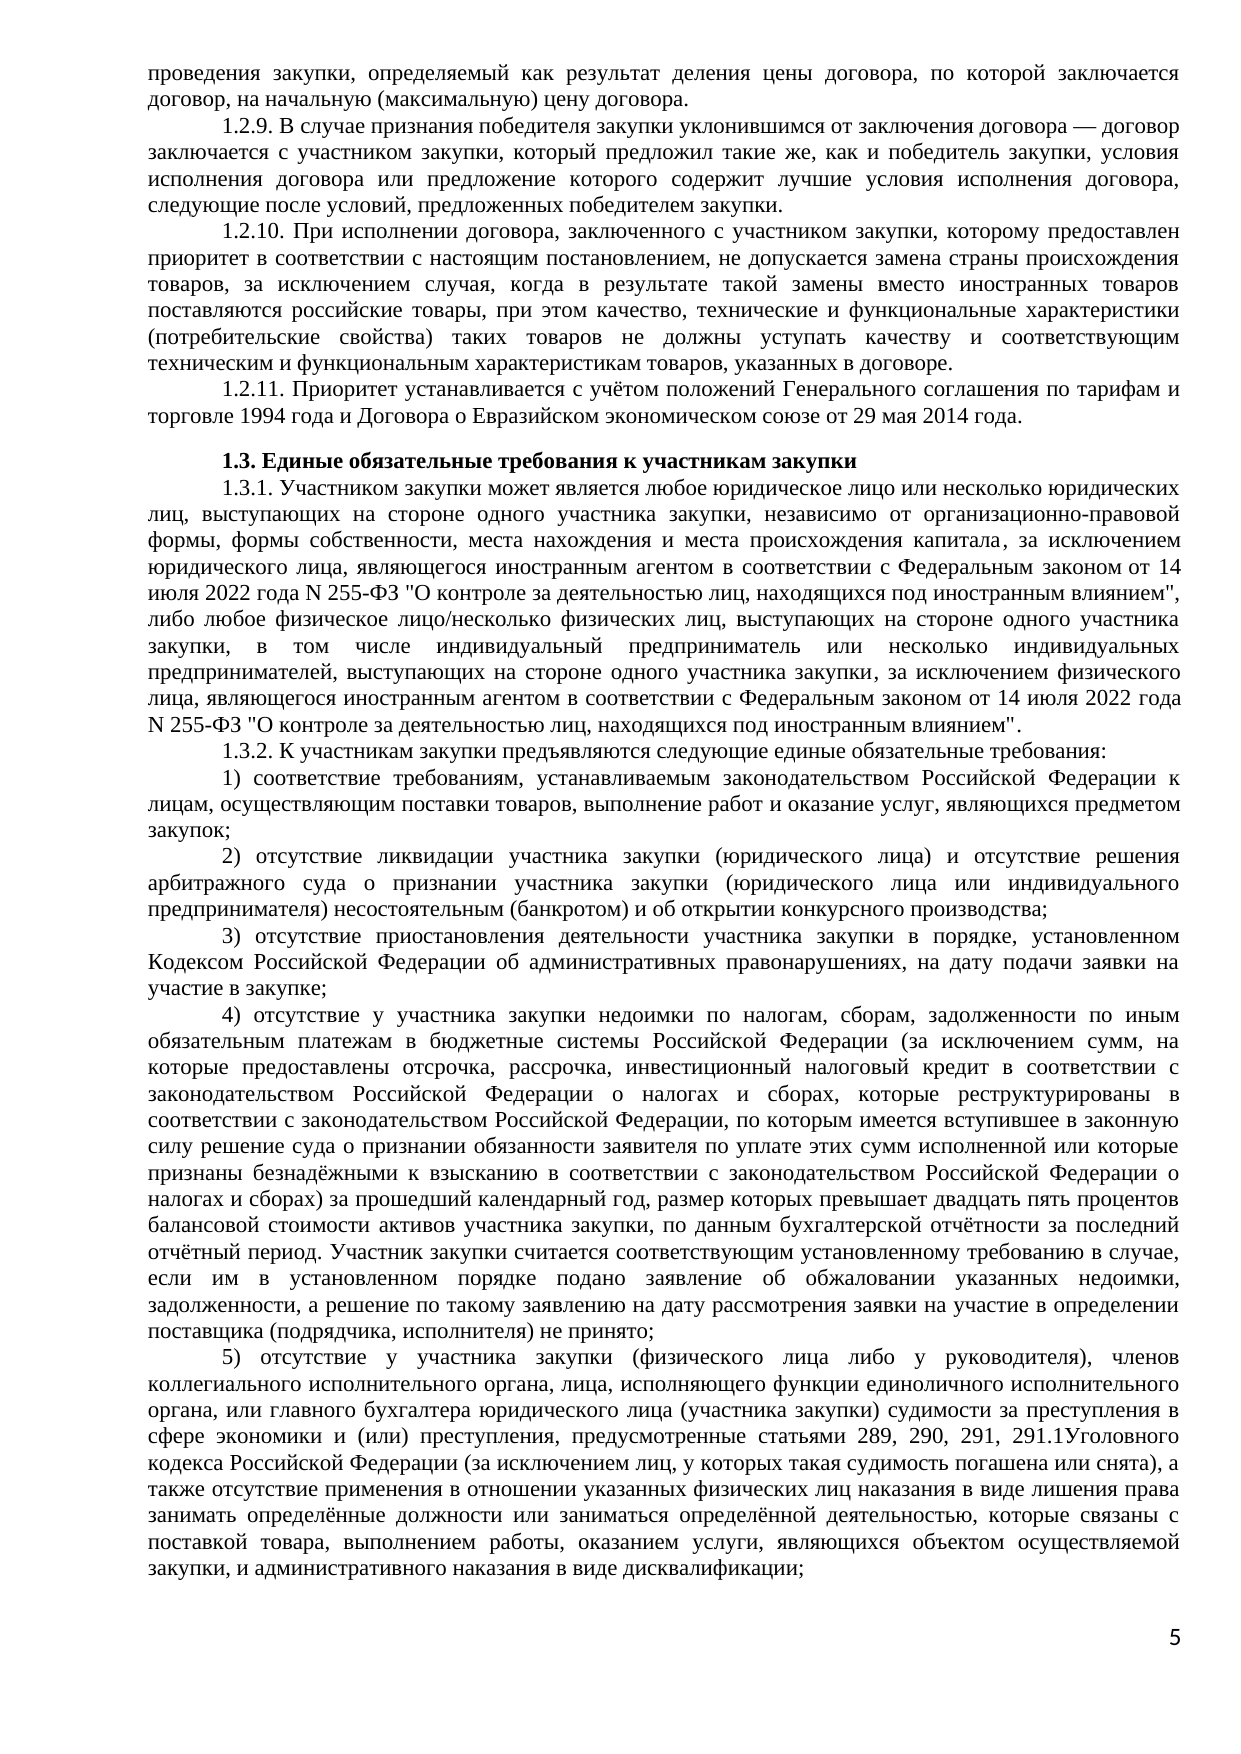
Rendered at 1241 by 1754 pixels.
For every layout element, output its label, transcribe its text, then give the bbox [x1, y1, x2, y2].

text 2) отсутствие ликвидации участника закупки (юридического лица) и отсутствие решения арбитражного суда о признании участника закупки (юридического лица или индивидуального предпринимателя) несостоятельным (банкротом) и об открытии конкурсного производства; [148, 843, 1181, 922]
text 3) отсутствие приостановления деятельности участника закупки в порядке, установленном Кодексом Российской Федерации об административных правонарушениях, на дату подачи заявки на участие в закупке; [148, 922, 1181, 1001]
text 1) соответствие требованиям, устанавливаемым законодательством Российской Федерации к лицам, осуществляющим поставки товаров, выполнение работ и оказание услуг, являющихся предметом закупок; [148, 763, 1181, 843]
text 1.3.1. Участником закупки может является любое юридическое лицо или несколько юридических лиц, выступающих на стороне одного участника закупки, независимо от организационно-правовой формы, формы собственности, места нахождения и места происхождения капитала, за исключением юридического лица, являющегося иностранным агентом в соответствии с Федеральным законом от 14 июля 2022 года N 255-ФЗ "О контроле за деятельностью лиц, находящихся под иностранным влиянием", либо любое физическое лицо/несколько физических лиц, выступающих на стороне одного участника закупки, в том числе индивидуальный предприниматель или несколько индивидуальных предпринимателей, выступающих на стороне одного участника закупки, за исключением физического лица, являющегося иностранным агентом в соответствии с Федеральным законом от 14 июля 2022 года N 255-ФЗ "О контроле за деятельностью лиц, находящихся под иностранным влиянием". [148, 474, 1181, 737]
text 1.2.11. Приоритет устанавливается с учётом положений Генерального соглашения по тарифам и торговле 1994 года и Договора о Евразийском экономическом союзе от 29 мая 2014 года. [148, 375, 1181, 428]
text 1.3. Единые обязательные требования к участникам закупки [148, 447, 1181, 474]
text 1.2.9. В случае признания победителя закупки уклонившимся от заключения договора — договор заключается с участником закупки, который предложил такие же, как и победитель закупки, условия исполнения договора или предложение которого содержит лучшие условия исполнения договора, следующие после условий, предложенных победителем закупки. [148, 112, 1181, 217]
text 4) отсутствие у участника закупки недоимки по налогам, сборам, задолженности по иным обязательным платежам в бюджетные системы Российской Федерации (за исключением сумм, на которые предоставлены отсрочка, рассрочка, инвестиционный налоговый кредит в соответствии с законодательством Российской Федерации о налогах и сборах, которые реструктурированы в соответствии с законодательством Российской Федерации, по которым имеется вступившее в законную силу решение суда о признании обязанности заявителя по уплате этих сумм исполненной или которые признаны безнадёжными к взысканию в соответствии с законодательством Российской Федерации о налогах и сборах) за прошедший календарный год, размер которых превышает двадцать пять процентов балансовой стоимости активов участника закупки, по данным бухгалтерской отчётности за последний отчётный период. Участник закупки считается соответствующим установленному требованию в случае, если им в установленном порядке подано заявление об обжаловании указанных недоимки, задолженности, а решение по такому заявлению на дату рассмотрения заявки на участие в определении поставщика (подрядчика, исполнителя) не принято; [148, 1001, 1181, 1343]
text 1.2.10. При исполнении договора, заключенного с участником закупки, которому предоставлен приоритет в соответствии с настоящим постановлением, не допускается замена страны происхождения товаров, за исключением случая, когда в результате такой замены вместо иностранных товаров поставляются российские товары, при этом качество, технические и функциональные характеристики (потребительские свойства) таких товаров не должны уступать качеству и соответствующим техническим и функциональным характеристикам товаров, указанных в договоре. [148, 217, 1181, 375]
text 5) отсутствие у участника закупки (физического лица либо у руководителя), членов коллегиального исполнительного органа, лица, исполняющего функции единоличного исполнительного органа, или главного бухгалтера юридического лица (участника закупки) судимости за преступления в сфере экономики и (или) преступления, предусмотренные статьями 289, 290, 291, 291.1Уголовного кодекса Российской Федерации (за исключением лиц, у которых такая судимость погашена или снята), а также отсутствие применения в отношении указанных физических лиц наказания в виде лишения права занимать определённые должности или заниматься определённой деятельностью, которые связаны с поставкой товара, выполнением работы, оказанием услуги, являющихся объектом осуществляемой закупки, и административного наказания в виде дисквалификации; [148, 1343, 1181, 1581]
text 1.3.2. К участникам закупки предъявляются следующие единые обязательные требования: [148, 737, 1181, 763]
